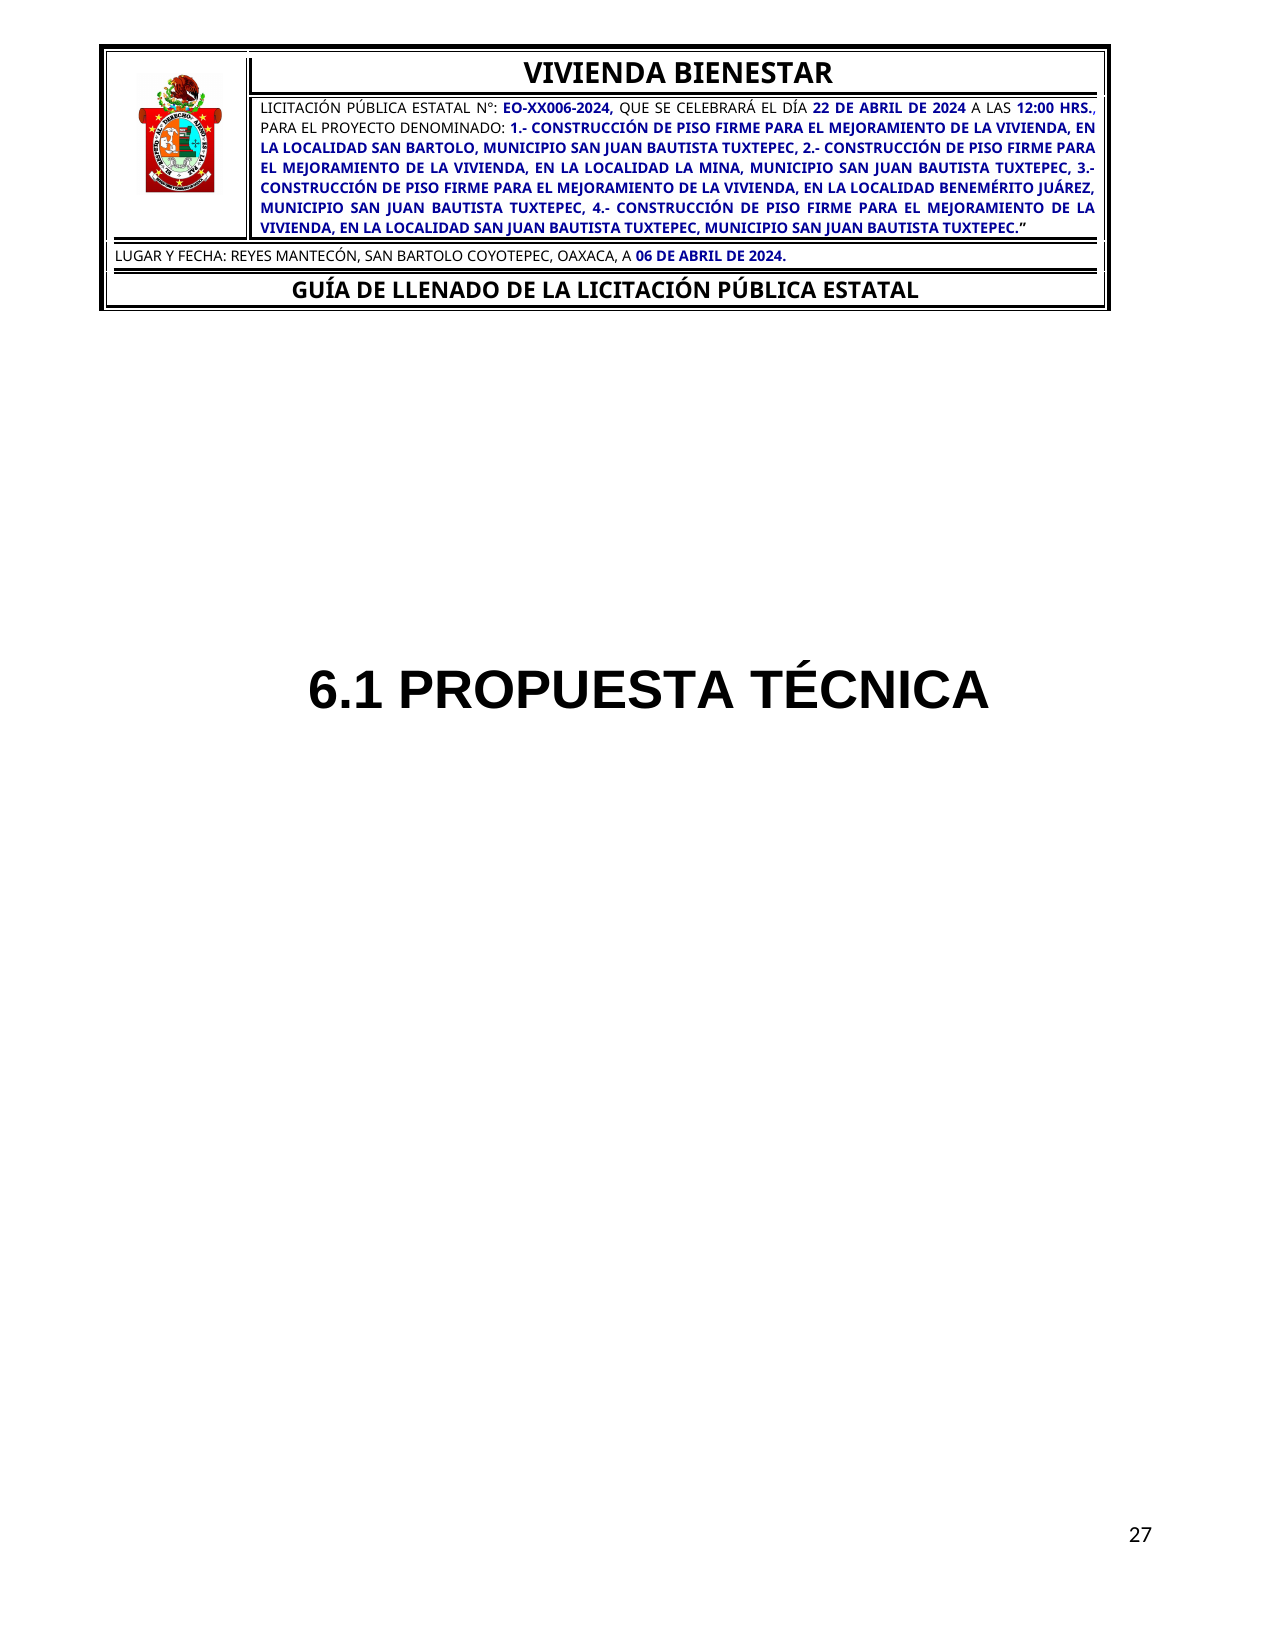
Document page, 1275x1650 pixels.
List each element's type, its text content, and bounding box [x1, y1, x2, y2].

text 6.1 PROPUESTA TÉCNICA [148, 658, 1152, 720]
picture [136, 73, 223, 195]
